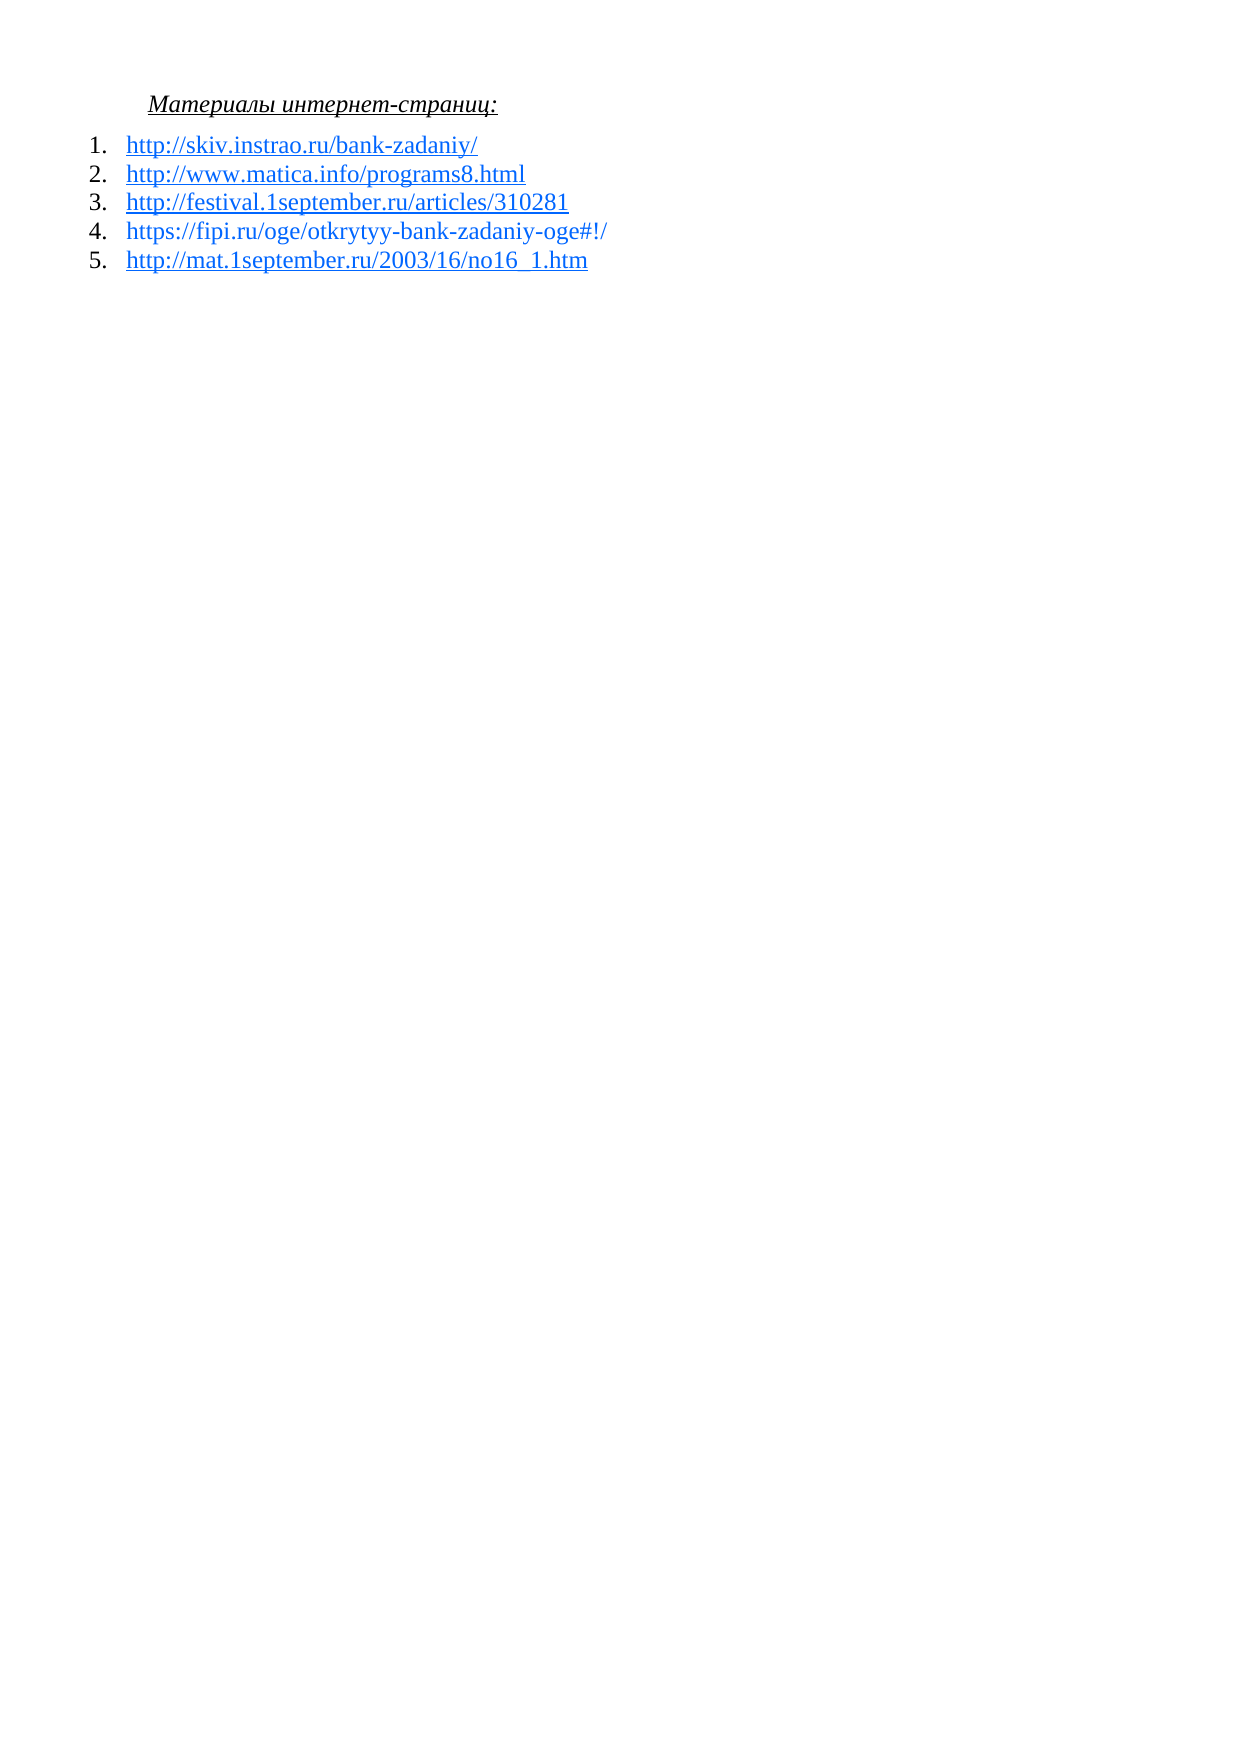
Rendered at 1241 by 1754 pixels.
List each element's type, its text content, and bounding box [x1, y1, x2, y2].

list http://mat.1september.ru/2003/16/no16_1.htm [89, 245, 1152, 274]
list http://festival.1september.ru/articles/310281 [89, 187, 1152, 216]
list https://fipi.ru/oge/otkrytyy-bank-zadaniy-oge#!/ [89, 216, 1152, 245]
list http://skiv.instrao.ru/bank-zadaniy/ [89, 130, 1152, 159]
text Материалы интернет-страниц: [89, 89, 1152, 117]
list http://www.matica.info/programs8.html [89, 159, 1152, 187]
